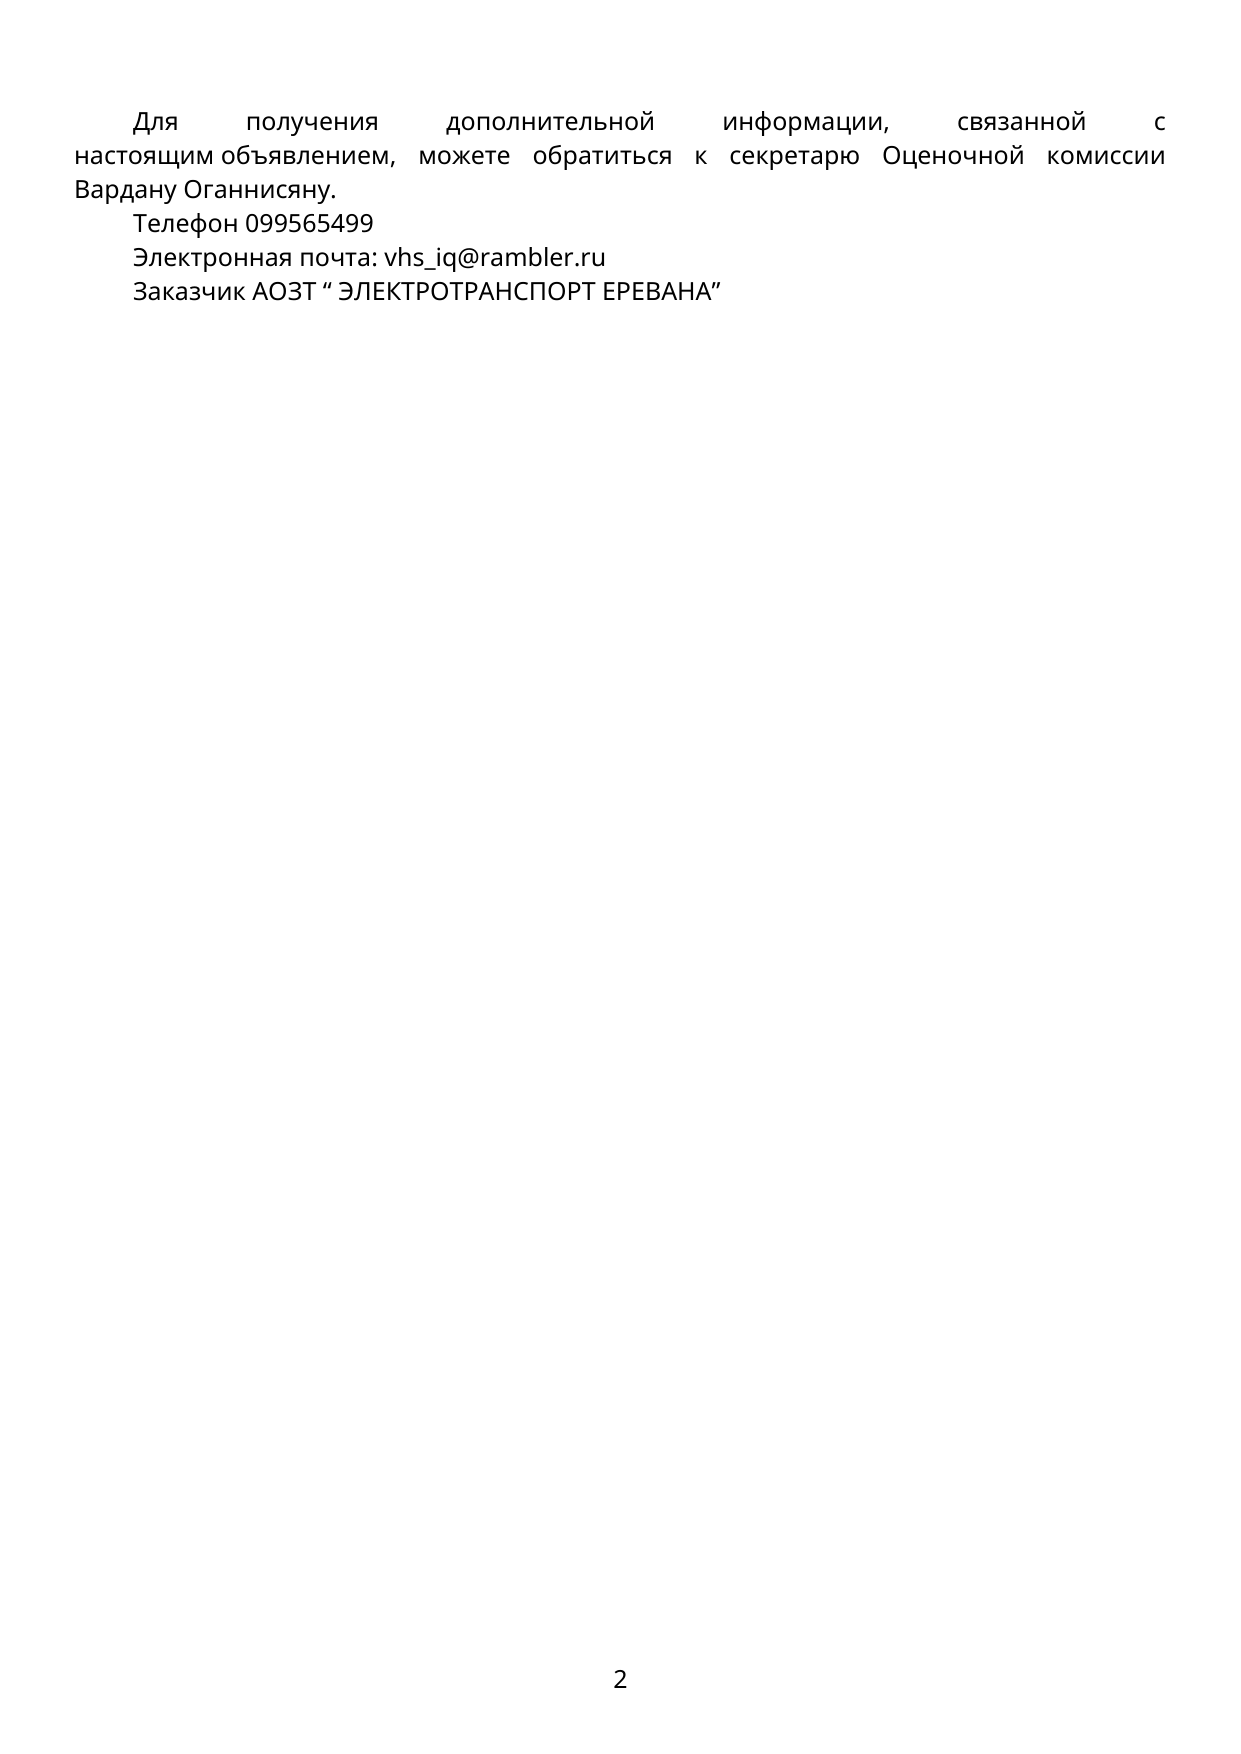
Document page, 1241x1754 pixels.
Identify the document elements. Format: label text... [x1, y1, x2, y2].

text Для получения дополнительной информации, связанной с настоящим объявлением, можете обратиться к секретарю Оценочной комиссии Вардану Оганнисяну. [74, 103, 1167, 206]
text Электронная почта: vhs_iq@rambler.ru [74, 240, 1167, 274]
text Заказчик АОЗТ “ ЭЛЕКТРОТРАНСПОРТ ЕРЕВАНА” [74, 274, 1167, 308]
text Телефон 099565499 [74, 206, 1167, 240]
